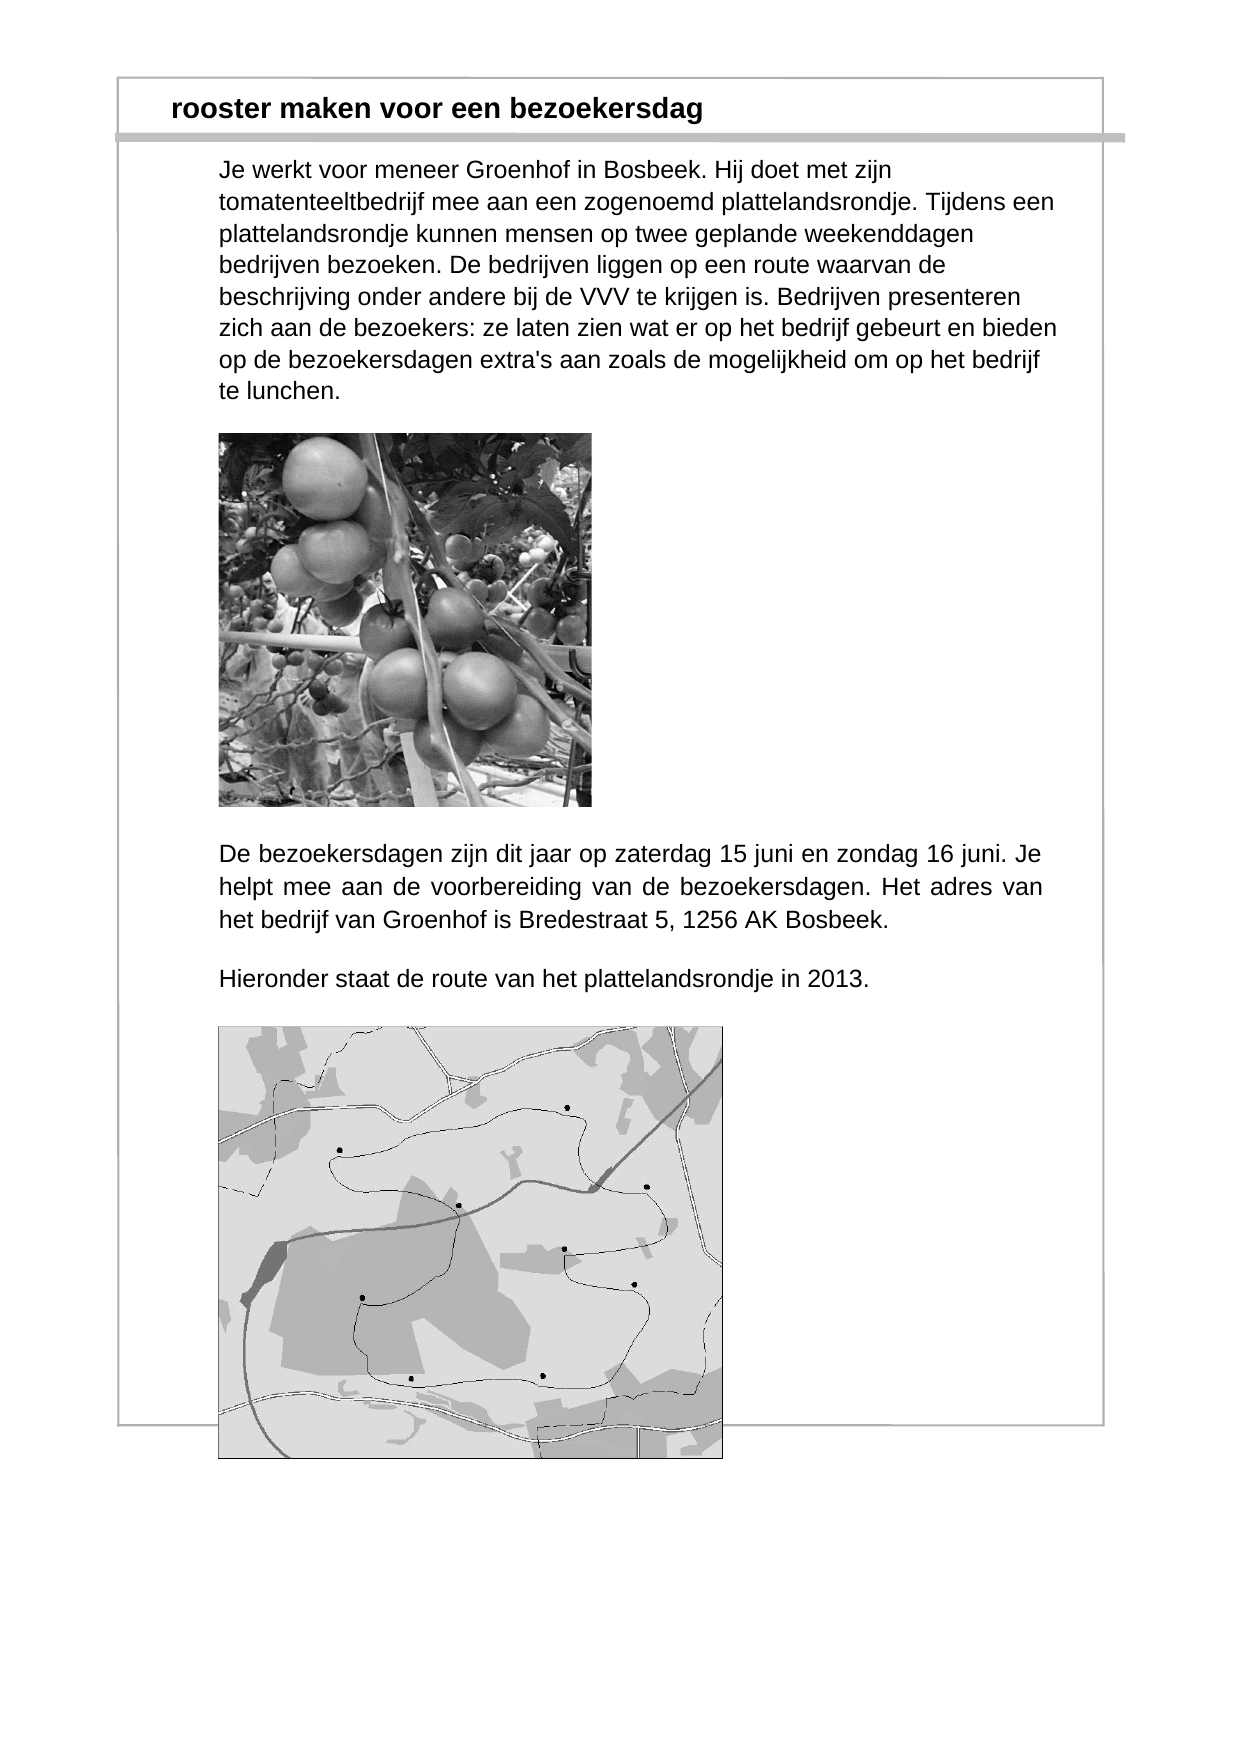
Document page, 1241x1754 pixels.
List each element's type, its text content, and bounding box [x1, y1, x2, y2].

text Hieronder staat de route van het plattelandsrondje in 2013. [219, 963, 1121, 992]
text Je werkt voor meneer Groenhof in Bosbeek. Hij doet met zijn tomatenteeltbedrijf mee aan een zogenoemd plattelandsrondje. Tijdens een plattelandsrondje kunnen mensen op twee geplande weekenddagen bedrijven bezoeken. De bedrijven liggen op een route waarvan de beschrijving onder andere bij de VVV te krijgen is. Bedrijven presenteren zich aan de bezoekers: ze laten zien wat er op het bedrijf gebeurt en bieden op de bezoekersdagen extra's aan zoals de mogelijkheid om op het bedrijf te lunchen. [219, 155, 1063, 405]
picture [217, 1024, 724, 1460]
text De bezoekersdagen zijn dit jaar op zaterdag 15 juni en zondag 16 juni. Je helpt mee aan de voorbereiding van de bezoekersdagen. Het adres van het bedrijf van Groenhof is Bredestraat 5, 1256 AK Bosbeek. [219, 839, 1044, 934]
text rooster maken voor een bezoekersdag [171, 91, 1121, 124]
picture [218, 433, 592, 807]
